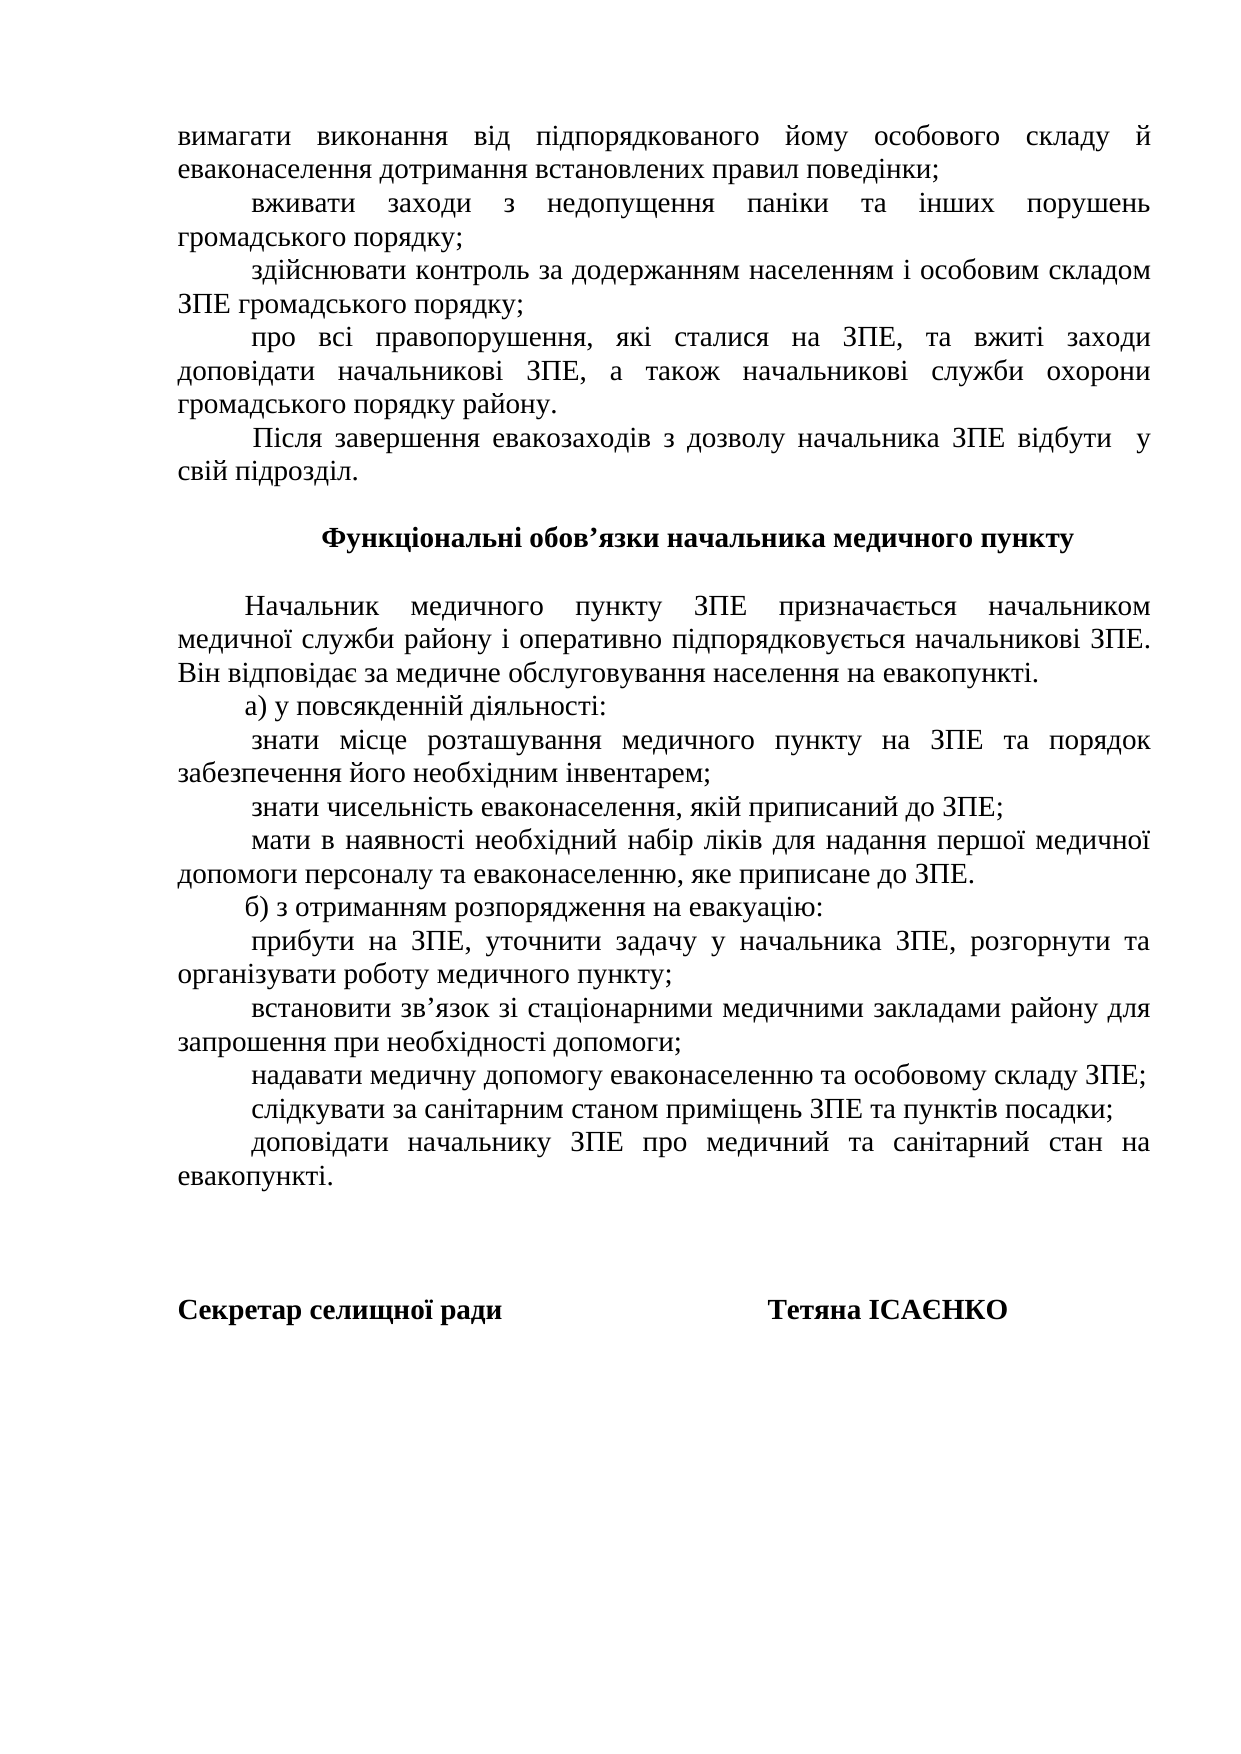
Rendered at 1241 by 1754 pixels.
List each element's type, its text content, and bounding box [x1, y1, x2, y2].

text знати чисельність еваконаселення, якій приписаний до ЗПЕ; [177, 789, 1152, 822]
text мати в наявності необхідний набір ліків для надання першої медичної допомоги персоналу та еваконаселенню, яке приписане до ЗПЕ. [177, 822, 1152, 889]
text вживати заходи з недопущення паніки та інших порушень громадського порядку; [177, 185, 1152, 252]
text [177, 118, 1152, 185]
text Начальник медичного пункту ЗПЕ призначається начальником медичної служби району і оперативно підпорядковується начальникові ЗПЕ. Він відповідає за медичне обслуговування населення на евакопункті. [177, 588, 1152, 688]
text Секретар селищної ради Тетяна ІСАЄНКО [177, 1292, 1152, 1326]
text знати місце розташування медичного пункту на ЗПЕ та порядок забезпечення його необхідним інвентарем; [177, 722, 1152, 789]
text Функціональні обов’язки начальника медичного пункту [244, 521, 1152, 554]
text встановити зв’язок зі стаціонарними медичними закладами району для запрошення при необхідності допомоги; [177, 990, 1152, 1057]
text доповідати начальнику ЗПЕ про медичний та санітарний стан на евакопункті. [177, 1124, 1152, 1191]
text здійснювати контроль за додержанням населенням і особовим складом ЗПЕ громадського порядку; [177, 252, 1152, 319]
text надавати медичну допомогу еваконаселенню та особовому складу ЗПЕ; [177, 1057, 1152, 1091]
text а) у повсякденній діяльності: [244, 688, 1152, 722]
text слідкувати за санітарним станом приміщень ЗПЕ та пунктів посадки; [177, 1091, 1152, 1124]
text Після завершення евакозаходів з дозволу начальника ЗПЕ відбути у свій підрозділ. [177, 420, 1152, 487]
text б) з отриманням розпорядження на евакуацію: [244, 889, 1152, 923]
text прибути на ЗПЕ, уточнити задачу у начальника ЗПЕ, розгорнути та організувати роботу медичного пункту; [177, 923, 1152, 990]
text про всі правопорушення, які сталися на ЗПЕ, та вжиті заходи доповідати начальникові ЗПЕ, а також начальникові служби охорони громадського порядку району. [177, 319, 1152, 420]
